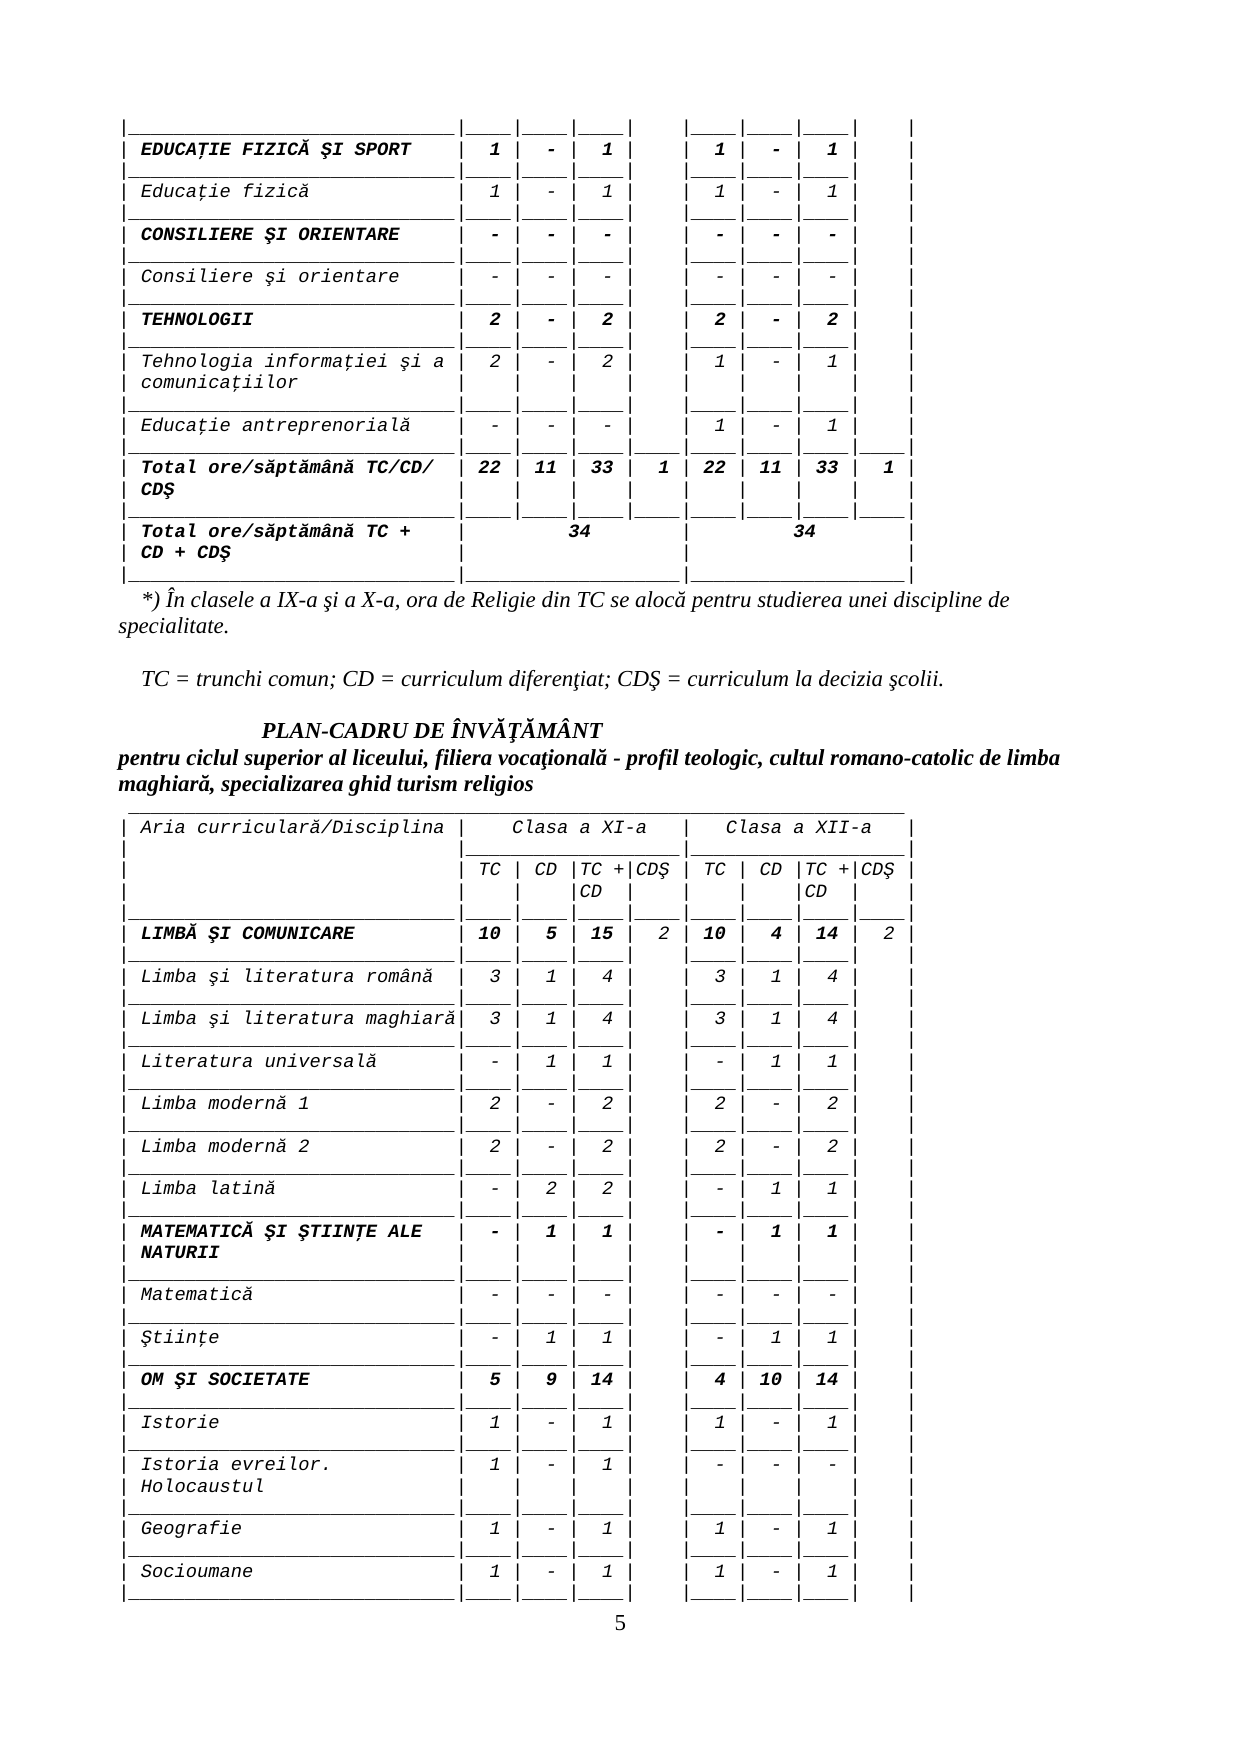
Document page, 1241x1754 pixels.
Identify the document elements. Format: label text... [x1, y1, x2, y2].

text |_____________________________|____|____|____| |____|____|____| | [118, 945, 1122, 966]
text | Limba şi literatura maghiară| 3 | 1 | 4 | | 3 | 1 | 4 | | [118, 1009, 1122, 1030]
text |_____________________________|____|____|____| |____|____|____| | [118, 1158, 1122, 1179]
text |_____________________________|____|____|____| |____|____|____| | [118, 246, 1122, 267]
text |_____________________________|____|____|____| |____|____|____| | [118, 331, 1122, 352]
text |_____________________________|____|____|____| |____|____|____| | [118, 988, 1122, 1009]
text | Educaţie fizică | 1 | - | 1 | | 1 | - | 1 | | [118, 182, 1122, 203]
text | |___________________|___________________| [118, 839, 1122, 860]
text | Educaţie antreprenorială | - | - | - | | 1 | - | 1 | | [118, 416, 1122, 437]
text | Tehnologia informaţiei şi a | 2 | - | 2 | | 1 | - | 1 | | [118, 352, 1122, 373]
text |_____________________________|____|____|____| |____|____|____| | [118, 394, 1122, 416]
text |_____________________________|____|____|____| |____|____|____| | [118, 1434, 1122, 1455]
text | Limba şi literatura română | 3 | 1 | 4 | | 3 | 1 | 4 | | [118, 966, 1122, 988]
text | CONSILIERE ŞI ORIENTARE | - | - | - | | - | - | - | | [118, 224, 1122, 246]
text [118, 118, 1122, 139]
text | | TC | CD |TC +|CDŞ | TC | CD |TC +|CDŞ | [118, 860, 1122, 881]
text | Literatura universală | - | 1 | 1 | | - | 1 | 1 | | [118, 1051, 1122, 1073]
text | Istoria evreilor. | 1 | - | 1 | | - | - | - | | [118, 1455, 1122, 1476]
text |_____________________________|____|____|____| |____|____|____| | [118, 288, 1122, 309]
text |_____________________________|____|____|____| |____|____|____| | [118, 1498, 1122, 1519]
text | Total ore/săptămână TC + | 34 | 34 | [118, 522, 1122, 543]
text |_____________________________|____|____|____| |____|____|____| | [118, 203, 1122, 224]
text | Consiliere şi orientare | - | - | - | | - | - | - | | [118, 267, 1122, 288]
text |_____________________________|____|____|____|____|____|____|____|____| [118, 437, 1122, 458]
text | CD + CDŞ | | | [118, 543, 1122, 564]
text |_____________________________|____|____|____| |____|____|____| | [118, 1349, 1122, 1370]
text _____________________________________________________________________ [118, 796, 1122, 818]
text | CDŞ | | | | | | | | | [118, 479, 1122, 501]
text PLAN-CADRU DE ÎNVĂŢĂMÂNT [118, 717, 1122, 744]
text | Limba modernă 1 | 2 | - | 2 | | 2 | - | 2 | | [118, 1094, 1122, 1115]
text |_____________________________|____|____|____| |____|____|____| | [118, 1264, 1122, 1285]
text | Holocaustul | | | | | | | | | [118, 1476, 1122, 1498]
text | Total ore/săptămână TC/CD/ | 22 | 11 | 33 | 1 | 22 | 11 | 33 | 1 | [118, 458, 1122, 479]
text | comunicaţiilor | | | | | | | | | [118, 373, 1122, 394]
text | | | |CD | | | |CD | | [118, 881, 1122, 903]
text TC = trunchi comun; CD = curriculum diferenţiat; CDŞ = curriculum la decizia şcolii. [118, 665, 1122, 691]
text |_____________________________|____|____|____|____|____|____|____|____| [118, 501, 1122, 522]
text | NATURII | | | | | | | | | [118, 1243, 1122, 1264]
text | OM ŞI SOCIETATE | 5 | 9 | 14 | | 4 | 10 | 14 | | [118, 1370, 1122, 1391]
text | Istorie | 1 | - | 1 | | 1 | - | 1 | | [118, 1413, 1122, 1434]
text | TEHNOLOGII | 2 | - | 2 | | 2 | - | 2 | | [118, 309, 1122, 331]
text |_____________________________|____|____|____| |____|____|____| | [118, 1073, 1122, 1094]
text |_____________________________|____|____|____| |____|____|____| | [118, 1030, 1122, 1051]
text | Limba modernă 2 | 2 | - | 2 | | 2 | - | 2 | | [118, 1136, 1122, 1158]
text | EDUCAŢIE FIZICĂ ŞI SPORT | 1 | - | 1 | | 1 | - | 1 | | [118, 139, 1122, 161]
text | Socioumane | 1 | - | 1 | | 1 | - | 1 | | [118, 1561, 1122, 1583]
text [118, 161, 1122, 182]
text *) În clasele a IX-a şi a X-a, ora de Religie din TC se alocă pentru studierea unei discipline de specialitate. [118, 586, 1122, 638]
text |_____________________________|____|____|____| |____|____|____| | [118, 1200, 1122, 1221]
text | LIMBĂ ŞI COMUNICARE | 10 | 5 | 15 | 2 | 10 | 4 | 14 | 2 | [118, 924, 1122, 945]
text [118, 1583, 1122, 1604]
text | Limba latină | - | 2 | 2 | | - | 1 | 1 | | [118, 1179, 1122, 1200]
text |_____________________________|____|____|____| |____|____|____| | [118, 1306, 1122, 1328]
text |_____________________________|___________________|___________________| [118, 564, 1122, 586]
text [118, 1540, 1122, 1561]
text | Ştiinţe | - | 1 | 1 | | - | 1 | 1 | | [118, 1328, 1122, 1349]
text |_____________________________|____|____|____|____|____|____|____|____| [118, 903, 1122, 924]
text |_____________________________|____|____|____| |____|____|____| | [118, 1391, 1122, 1413]
text | Matematică | - | - | - | | - | - | - | | [118, 1285, 1122, 1306]
text | MATEMATICĂ ŞI ŞTIINŢE ALE | - | 1 | 1 | | - | 1 | 1 | | [118, 1221, 1122, 1243]
text pentru ciclul superior al liceului, filiera vocaţională - profil teologic, cultul romano-catolic de limba maghiară, specializarea ghid turism religios [118, 744, 1122, 796]
text | Aria curriculară/Disciplina | Clasa a XI-a | Clasa a XII-a | [118, 818, 1122, 839]
text |_____________________________|____|____|____| |____|____|____| | [118, 1115, 1122, 1136]
text | Geografie | 1 | - | 1 | | 1 | - | 1 | | [118, 1519, 1122, 1540]
